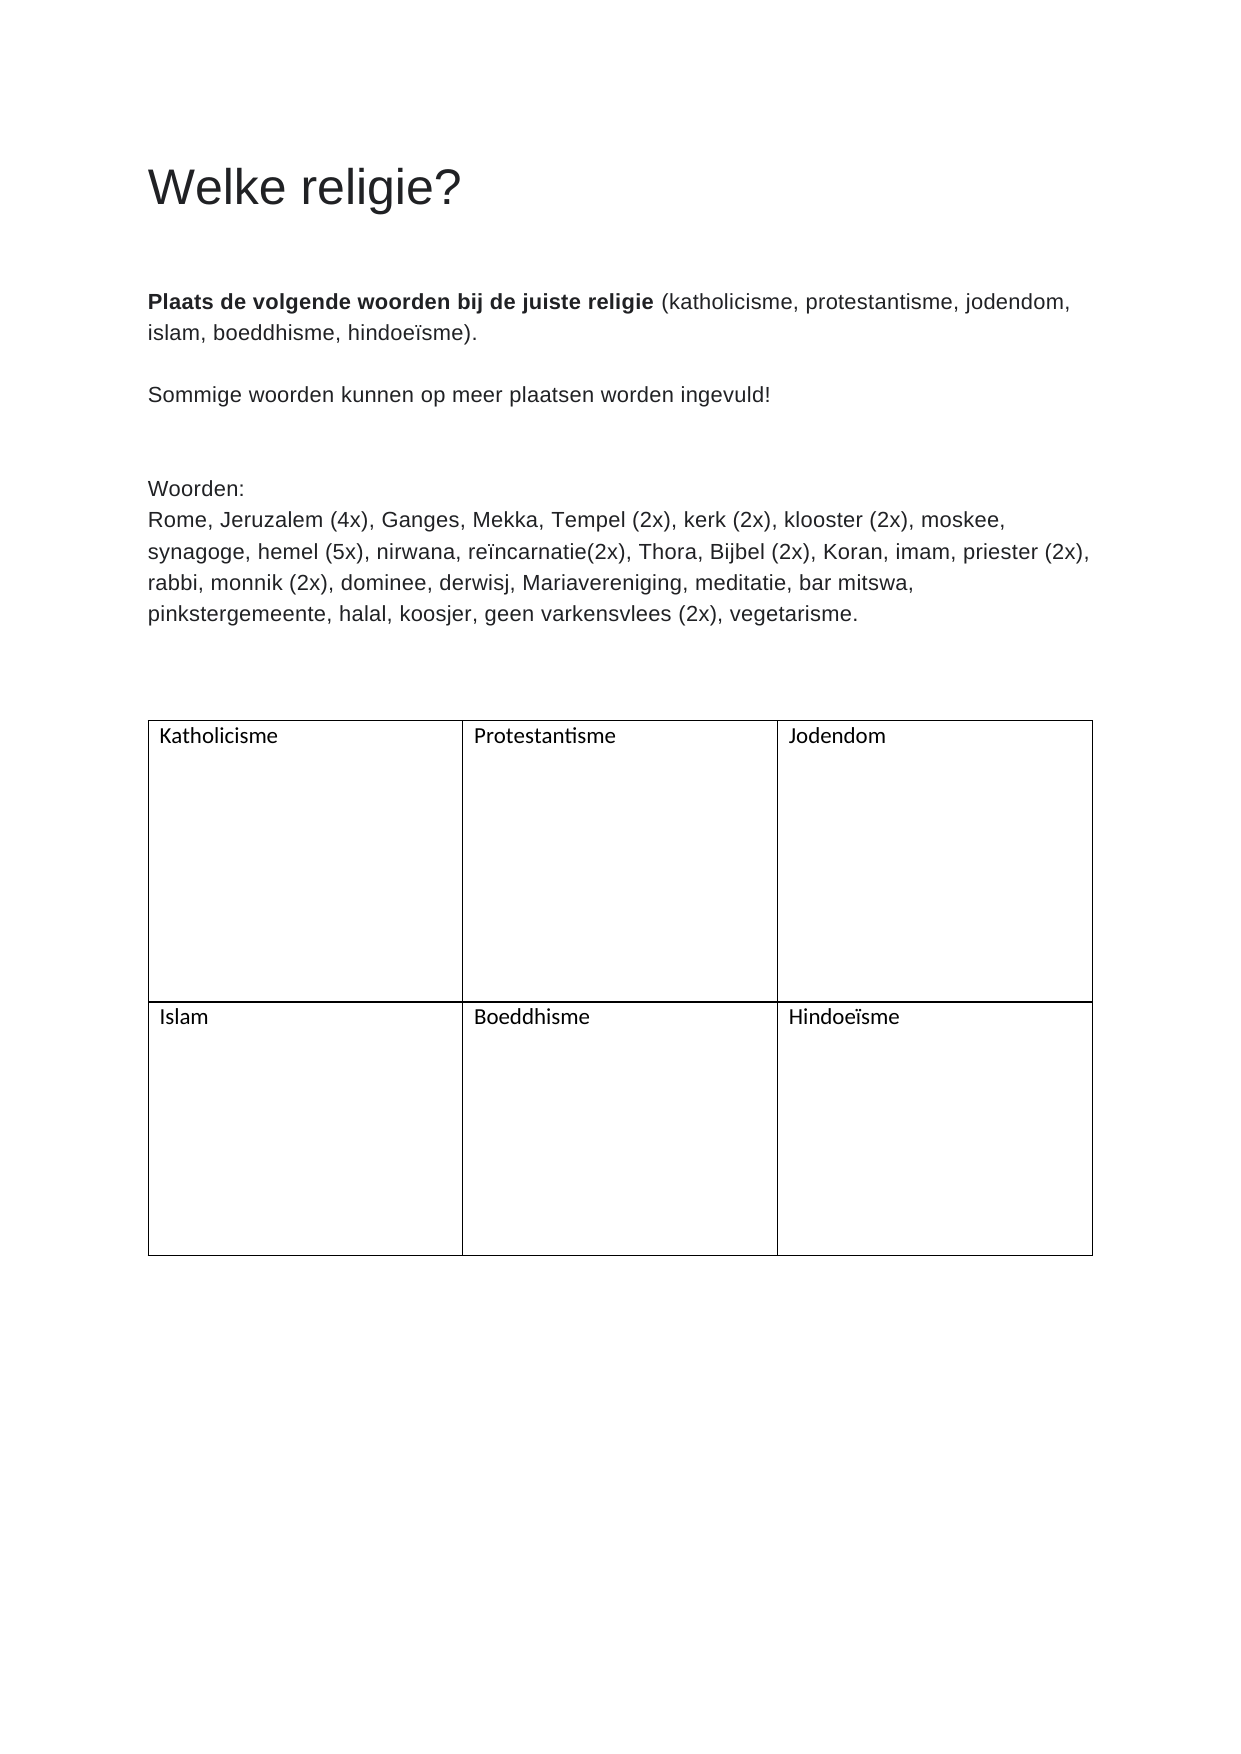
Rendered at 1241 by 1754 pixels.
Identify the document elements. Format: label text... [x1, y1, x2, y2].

table_header Protestantisme [463, 721, 777, 1001]
table_header Jodendom [778, 721, 1092, 1001]
table_cell Islam [149, 1003, 462, 1254]
table_header Katholicisme [149, 721, 462, 1001]
table_cell Hindoeïsme [778, 1003, 1092, 1254]
text Woorden: Rome, Jeruzalem (4x), Ganges, Mekka, Tempel (2x), kerk (2x), klooster (2x), moskee, synagoge, hemel (5x), nirwana, reïncarnatie(2x), Thora, Bijbel (2x), Koran, imam, priester (2x), rabbi, monnik (2x), dominee, derwisj, Mariavereniging, meditatie, bar mitswa, pinkstergemeente, halal, koosjer, geen varkensvlees (2x), vegetarisme. [148, 470, 1093, 626]
table_cell Boeddhisme [463, 1003, 777, 1254]
text Welke religie? [148, 148, 1093, 283]
text Plaats de volgende woorden bij de juiste religie (katholicisme, protestantisme, jodendom, islam, boeddhisme, hindoeïsme). Sommige woorden kunnen op meer plaatsen worden ingevuld! [148, 283, 1093, 439]
